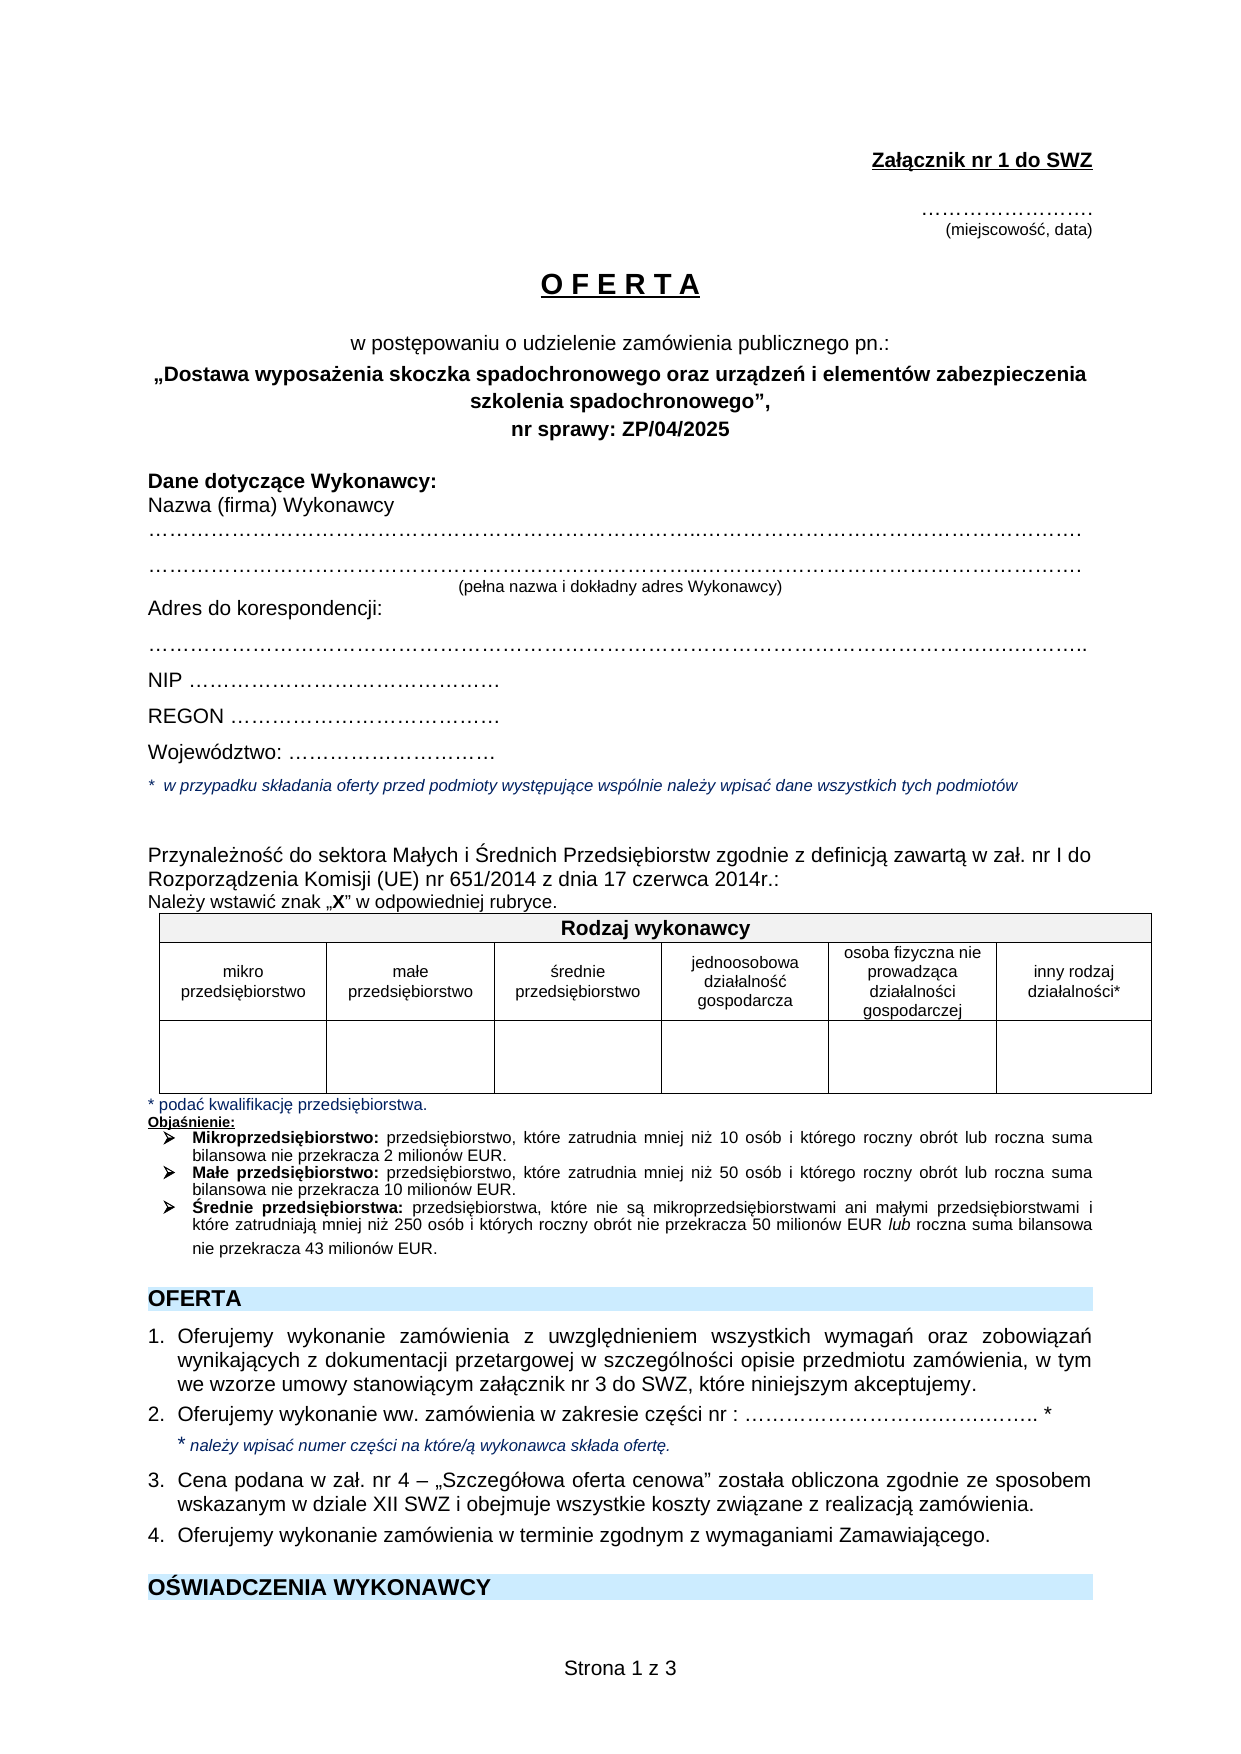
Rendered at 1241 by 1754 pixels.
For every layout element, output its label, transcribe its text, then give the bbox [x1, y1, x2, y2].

table_cell mikro przedsiębiorstwo [160, 943, 326, 1020]
list Małe przedsiębiorstwo: przedsiębiorstwo, które zatrudnia mniej niż 50 osób i którego roczny obrót lub roczna suma bilansowa nie przekracza 10 milionów EUR. [162, 1165, 1093, 1199]
table_cell [495, 1021, 661, 1093]
text * w przypadku składania oferty przed podmioty występujące wspólnie należy wpisać dane wszystkich tych podmiotów [148, 776, 1093, 795]
subtitle O F E R T A [148, 267, 1093, 301]
text Dane dotyczące Wykonawcy: [148, 469, 1093, 493]
text w postępowaniu o udzielenie zamówienia publicznego pn.: [148, 331, 1093, 355]
text * należy wpisać numer części na które/ą wykonawca składa ofertę. [177, 1432, 1093, 1456]
text (miejscowość, data) [148, 219, 1093, 239]
text * podać kwalifikację przedsiębiorstwa. [148, 1094, 1093, 1113]
table_cell [327, 1021, 494, 1093]
text REGON ………………………………… [148, 704, 1093, 728]
text ………………………………………………………………………………………………………….….……….. [148, 632, 1093, 656]
table_cell średnie przedsiębiorstwo [495, 943, 661, 1020]
list Średnie przedsiębiorstwa: przedsiębiorstwa, które nie są mikroprzedsiębiorstwami ani małymi przedsiębiorstwami i które zatrudniają mniej niż 250 osób i których roczny obrót nie przekracza 50 milionów EUR lub roczna suma bilansowa nie przekracza 43 milionów EUR. [162, 1199, 1093, 1260]
text (pełna nazwa i dokładny adres Wykonawcy) [148, 577, 1093, 596]
text NIP ……………………………………… [148, 668, 1093, 692]
text OŚWIADCZENIA WYKONAWCY [148, 1574, 1093, 1600]
subtitle Załącznik nr 1 do SWZ [148, 148, 1093, 172]
list Oferujemy wykonanie zamówienia z uwzględnieniem wszystkich wymagań oraz zobowiązań wynikających z dokumentacji przetargowej w szczególności opisie przedmiotu zamówienia, w tym we wzorze umowy stanowiącym załącznik nr 3 do SWZ, które niniejszym akceptujemy. [148, 1323, 1093, 1395]
table_cell [160, 1021, 326, 1093]
list Oferujemy wykonanie ww. zamówienia w zakresie części nr : ……………………….…….…….. * [148, 1402, 1093, 1426]
list OFERTA [148, 1287, 1093, 1311]
text Należy wstawić znak „X” w odpowiedniej rubryce. [148, 891, 1093, 912]
text ……………………. [148, 196, 1093, 219]
text Adres do korespondencji: [148, 596, 1093, 620]
text ……………………………………………………………………..………………………………………………. [148, 553, 1093, 577]
table_cell [997, 1021, 1151, 1093]
list Oferujemy wykonanie zamówienia w terminie zgodnym z wymaganiami Zamawiającego. [148, 1522, 1093, 1546]
text Nazwa (firma) Wykonawcy [148, 493, 1093, 517]
text ……………………………………………………………………..………………………………………………. [148, 517, 1093, 541]
table_cell małe przedsiębiorstwo [327, 943, 494, 1020]
table_cell osoba fizyczna nie prowadząca działalności gospodarczej [829, 943, 996, 1020]
table_cell jednoosobowa działalność gospodarcza [662, 943, 828, 1020]
text „Dostawa wyposażenia skoczka spadochronowego oraz urządzeń i elementów zabezpieczenia szkolenia spadochronowego”, [148, 361, 1093, 413]
table_cell inny rodzaj działalności* [997, 943, 1151, 1020]
text Przynależność do sektora Małych i Średnich Przedsiębiorstw zgodnie z definicją zawartą w zał. nr I do Rozporządzenia Komisji (UE) nr 651/2014 z dnia 17 czerwca 2014r.: [148, 843, 1093, 891]
text Objaśnienie: [148, 1113, 1093, 1130]
table_cell [829, 1021, 996, 1093]
text nr sprawy: ZP/04/2025 [148, 416, 1093, 440]
text Województwo: ………………………… [148, 740, 1093, 764]
table_cell [662, 1021, 828, 1093]
list Mikroprzedsiębiorstwo: przedsiębiorstwo, które zatrudnia mniej niż 10 osób i którego roczny obrót lub roczna suma bilansowa nie przekracza 2 milionów EUR. [162, 1130, 1093, 1165]
list Cena podana w zał. nr 4 – „Szczegółowa oferta cenowa” została obliczona zgodnie ze sposobem wskazanym w dziale XII SWZ i obejmuje wszystkie koszty związane z realizacją zamówienia. [148, 1468, 1093, 1516]
table_header Rodzaj wykonawcy [160, 914, 1151, 942]
